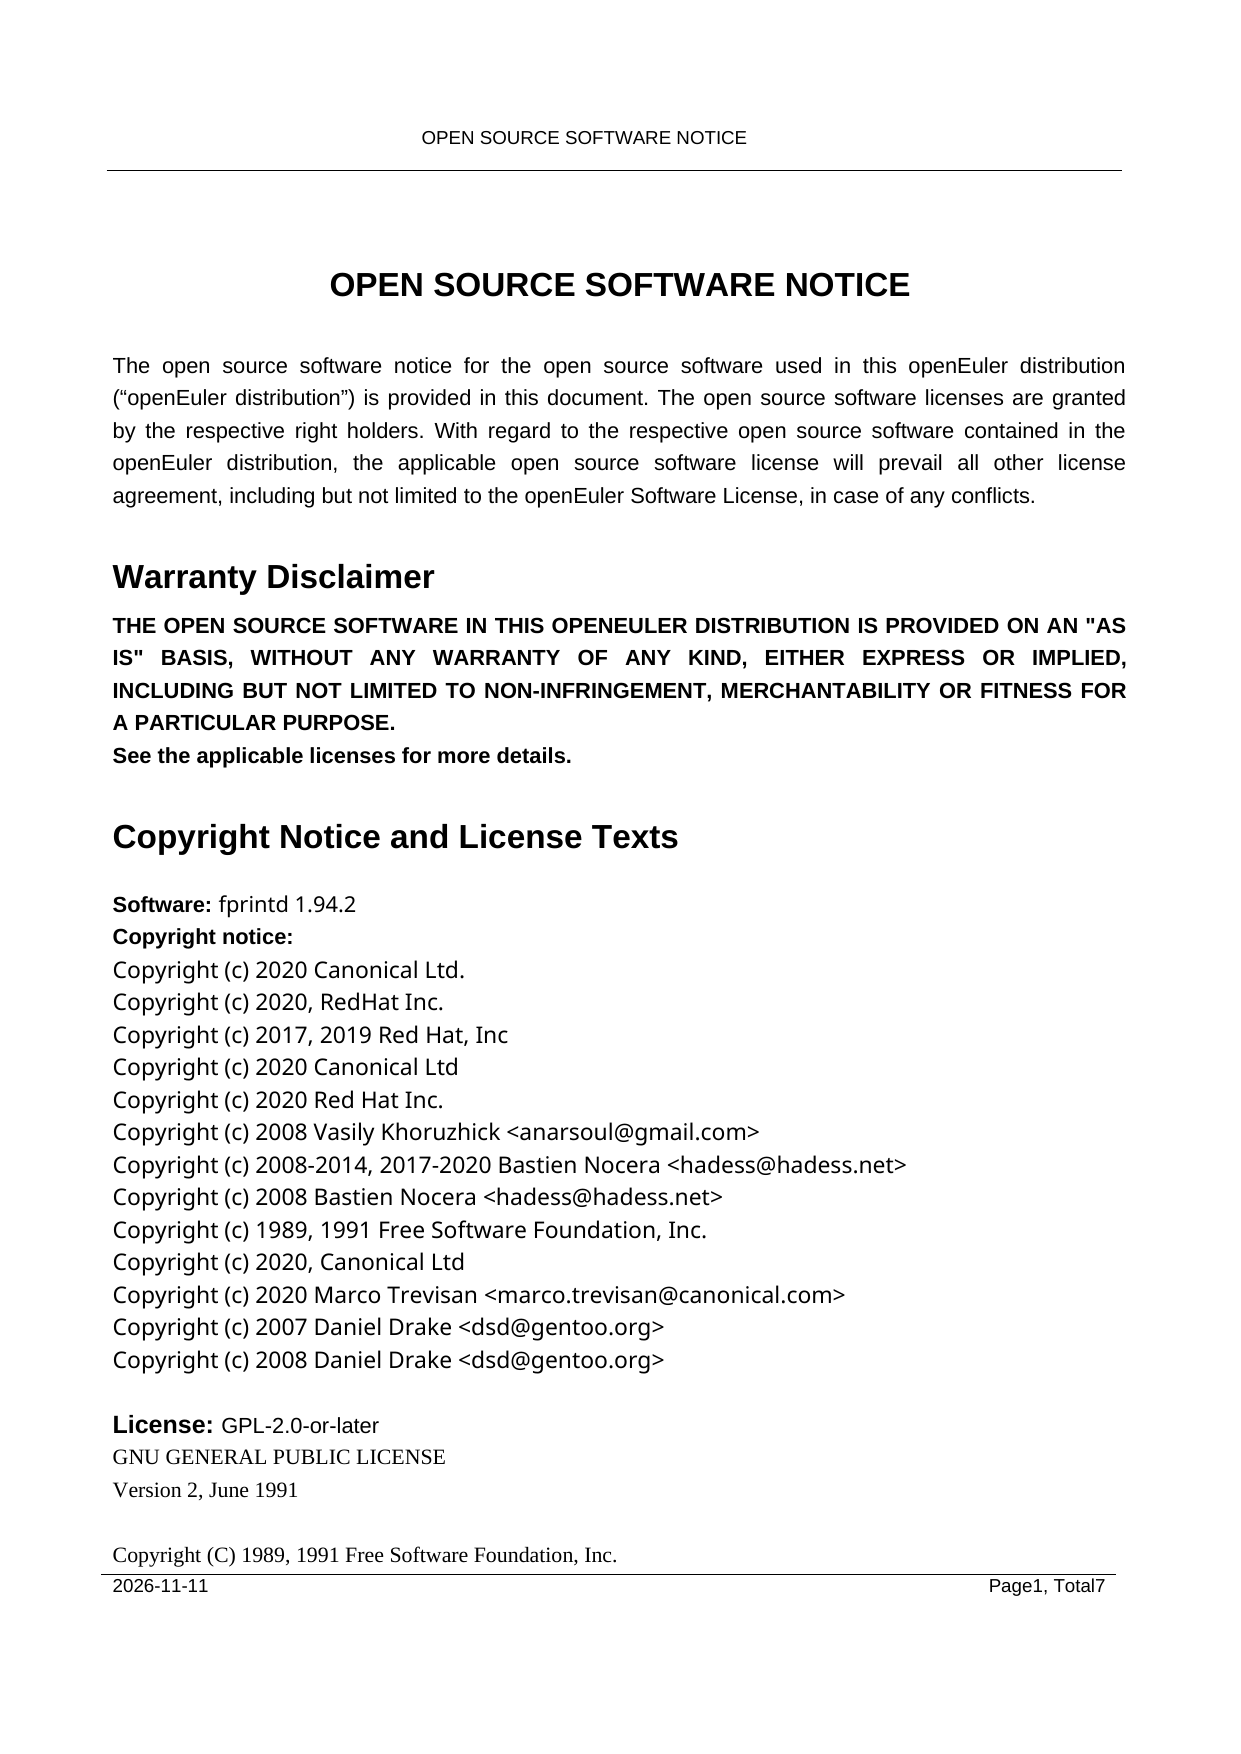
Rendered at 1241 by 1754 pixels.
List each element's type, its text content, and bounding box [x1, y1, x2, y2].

text Copyright (c) 2020 Canonical Ltd. Copyright (c) 2020, RedHat Inc. Copyright (c) 2017, 2019 Red Hat, Inc Copyright (c) 2020 Canonical Ltd Copyright (c) 2020 Red Hat Inc. Copyright (c) 2008 Vasily Khoruzhick <anarsoul@gmail.com> Copyright (c) 2008-2014, 2017-2020 Bastien Nocera <hadess@hadess.net> Copyright (c) 2008 Bastien Nocera <hadess@hadess.net> Copyright (c) 1989, 1991 Free Software Foundation, Inc. Copyright (c) 2020, Canonical Ltd Copyright (c) 2020 Marco Trevisan <marco.trevisan@canonical.com> Copyright (c) 2007 Daniel Drake <dsd@gentoo.org> Copyright (c) 2008 Daniel Drake <dsd@gentoo.org> [112, 953, 1128, 1408]
text The open source software notice for the open source software used in this openEuler distribution (“openEuler distribution”) is provided in this document. The open source software licenses are granted by the respective right holders. With regard to the respective open source software contained in the openEuler distribution, the applicable open source software license will prevail all other license agreement, including but not limited to the openEuler Software License, in case of any conflicts. [112, 349, 1128, 511]
text License: GPL-2.0-or-later [112, 1408, 1128, 1441]
text OPEN SOURCE SOFTWARE NOTICE [112, 251, 1128, 316]
text Software: fprintd 1.94.2 [112, 888, 1128, 921]
text Warranty Disclaimer [112, 544, 1128, 609]
text THE OPEN SOURCE SOFTWARE IN THIS OPENEULER DISTRIBUTION IS PROVIDED ON AN "AS IS" BASIS, WITHOUT ANY WARRANTY OF ANY KIND, EITHER EXPRESS OR IMPLIED, INCLUDING BUT NOT LIMITED TO NON-INFRINGEMENT, MERCHANTABILITY OR FITNESS FOR A PARTICULAR PURPOSE. See the applicable licenses for more details. [112, 609, 1128, 771]
text Copyright notice: [112, 921, 1128, 953]
text Copyright Notice and License Texts [112, 804, 1128, 869]
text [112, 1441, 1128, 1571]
